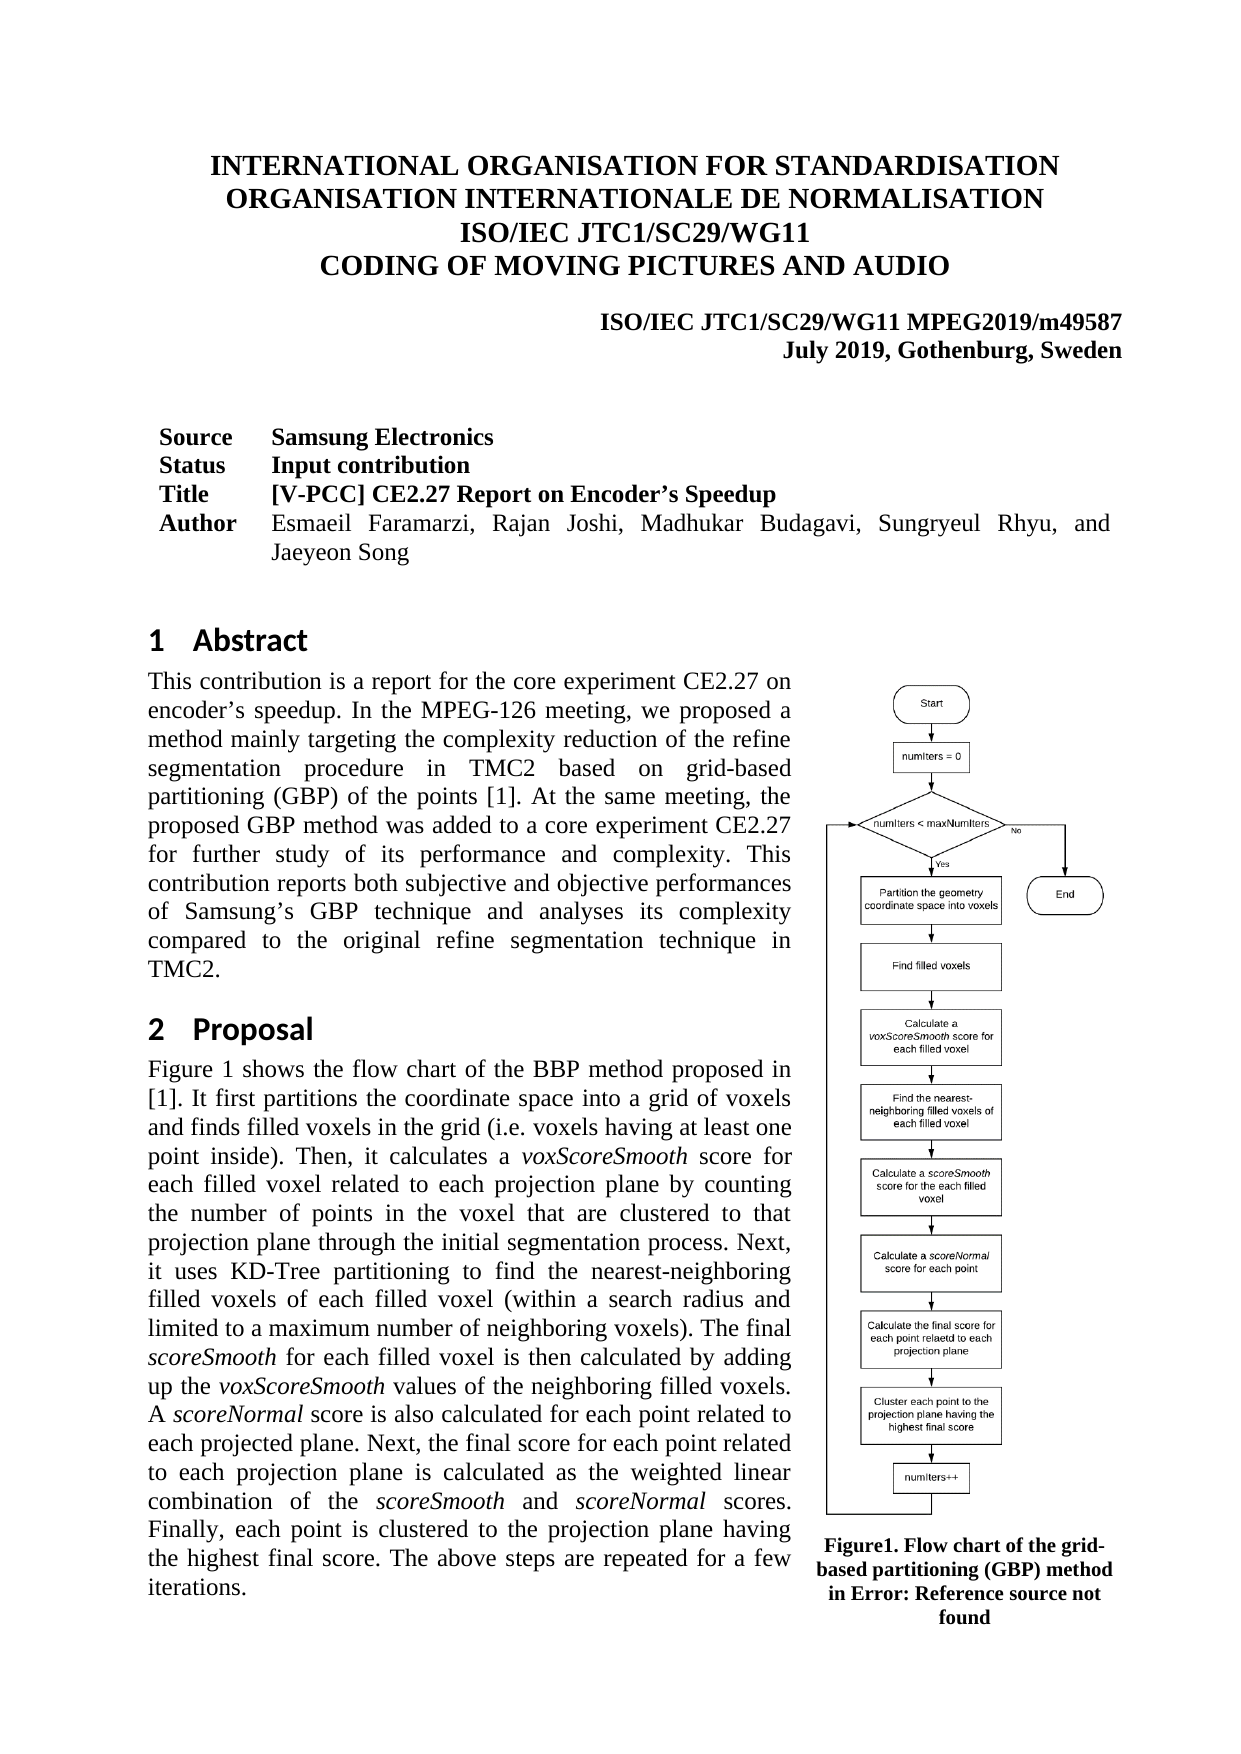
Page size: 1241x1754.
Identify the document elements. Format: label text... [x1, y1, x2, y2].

table_header Samsung Electronics [260, 422, 1122, 451]
subtitle Abstract [148, 619, 1122, 660]
text July 2019, Gothenburg, Sweden [148, 336, 1122, 364]
text ISO/IEC JTC1/SC29/WG11 [148, 215, 1122, 248]
table_cell Title [148, 479, 260, 508]
text ORGANISATION INTERNATIONALE DE NORMALISATION [148, 181, 1122, 215]
text INTERNATIONAL ORGANISATION FOR STANDARDISATION [148, 148, 1122, 181]
subtitle Proposal [148, 1008, 807, 1048]
table_cell Esmaeil Faramarzi, Rajan Joshi, Madhukar Budagavi, Sungryeul Rhyu, and Jaeyeon Song [260, 508, 1122, 566]
table_cell Author [148, 508, 260, 566]
text Figure 1 shows the flow chart of the BBP method proposed in [1]. It first partitions the coordinate space into a grid of voxels and finds filled voxels in the grid (i.e. voxels having at least one point inside). Then, it calculates a voxScoreSmooth score for each filled voxel related to each projection plane by counting the number of points in the voxel that are clustered to that projection plane through the initial segmentation process. Next, it uses KD-Tree partitioning to find the nearest-neighboring filled voxels of each filled voxel (within a search radius and limited to a maximum number of neighboring voxels). The final scoreSmooth for each filled voxel is then calculated by adding up the voxScoreSmooth values of the neighboring filled voxels. A scoreNormal score is also calculated for each point related to each projected plane. Next, the final score for each point related to each projection plane is calculated as the weighted linear combination of the scoreSmooth and scoreNormal scores. Finally, each point is clustered to the projection plane having the highest final score. The above steps are repeated for a few iterations. [148, 1054, 807, 1601]
text ISO/IEC JTC1/SC29/WG11 MPEG2019/m49587 [148, 307, 1122, 336]
text This contribution is a report for the core experiment CE2.27 on encoder’s speedup. In the MPEG-126 meeting, we proposed a method mainly targeting the complexity reduction of the refine segmentation procedure in TMC2 based on grid-based partitioning (GBP) of the points [1]. At the same meeting, the proposed GBP method was added to a core experiment CE2.27 for further study of its performance and complexity. This contribution reports both subjective and objective performances of Samsung’s GBP technique and analyses its complexity compared to the original refine segmentation technique in TMC2. [148, 666, 807, 983]
text CODING OF MOVING PICTURES AND AUDIO [148, 248, 1122, 282]
table_header Source [148, 422, 260, 451]
picture [807, 666, 1122, 1533]
table_cell Input contribution [260, 451, 1122, 479]
table_cell [V-PCC] CE2.27 Report on Encoder’s Speedup [260, 479, 1122, 508]
table_cell Status [148, 451, 260, 479]
